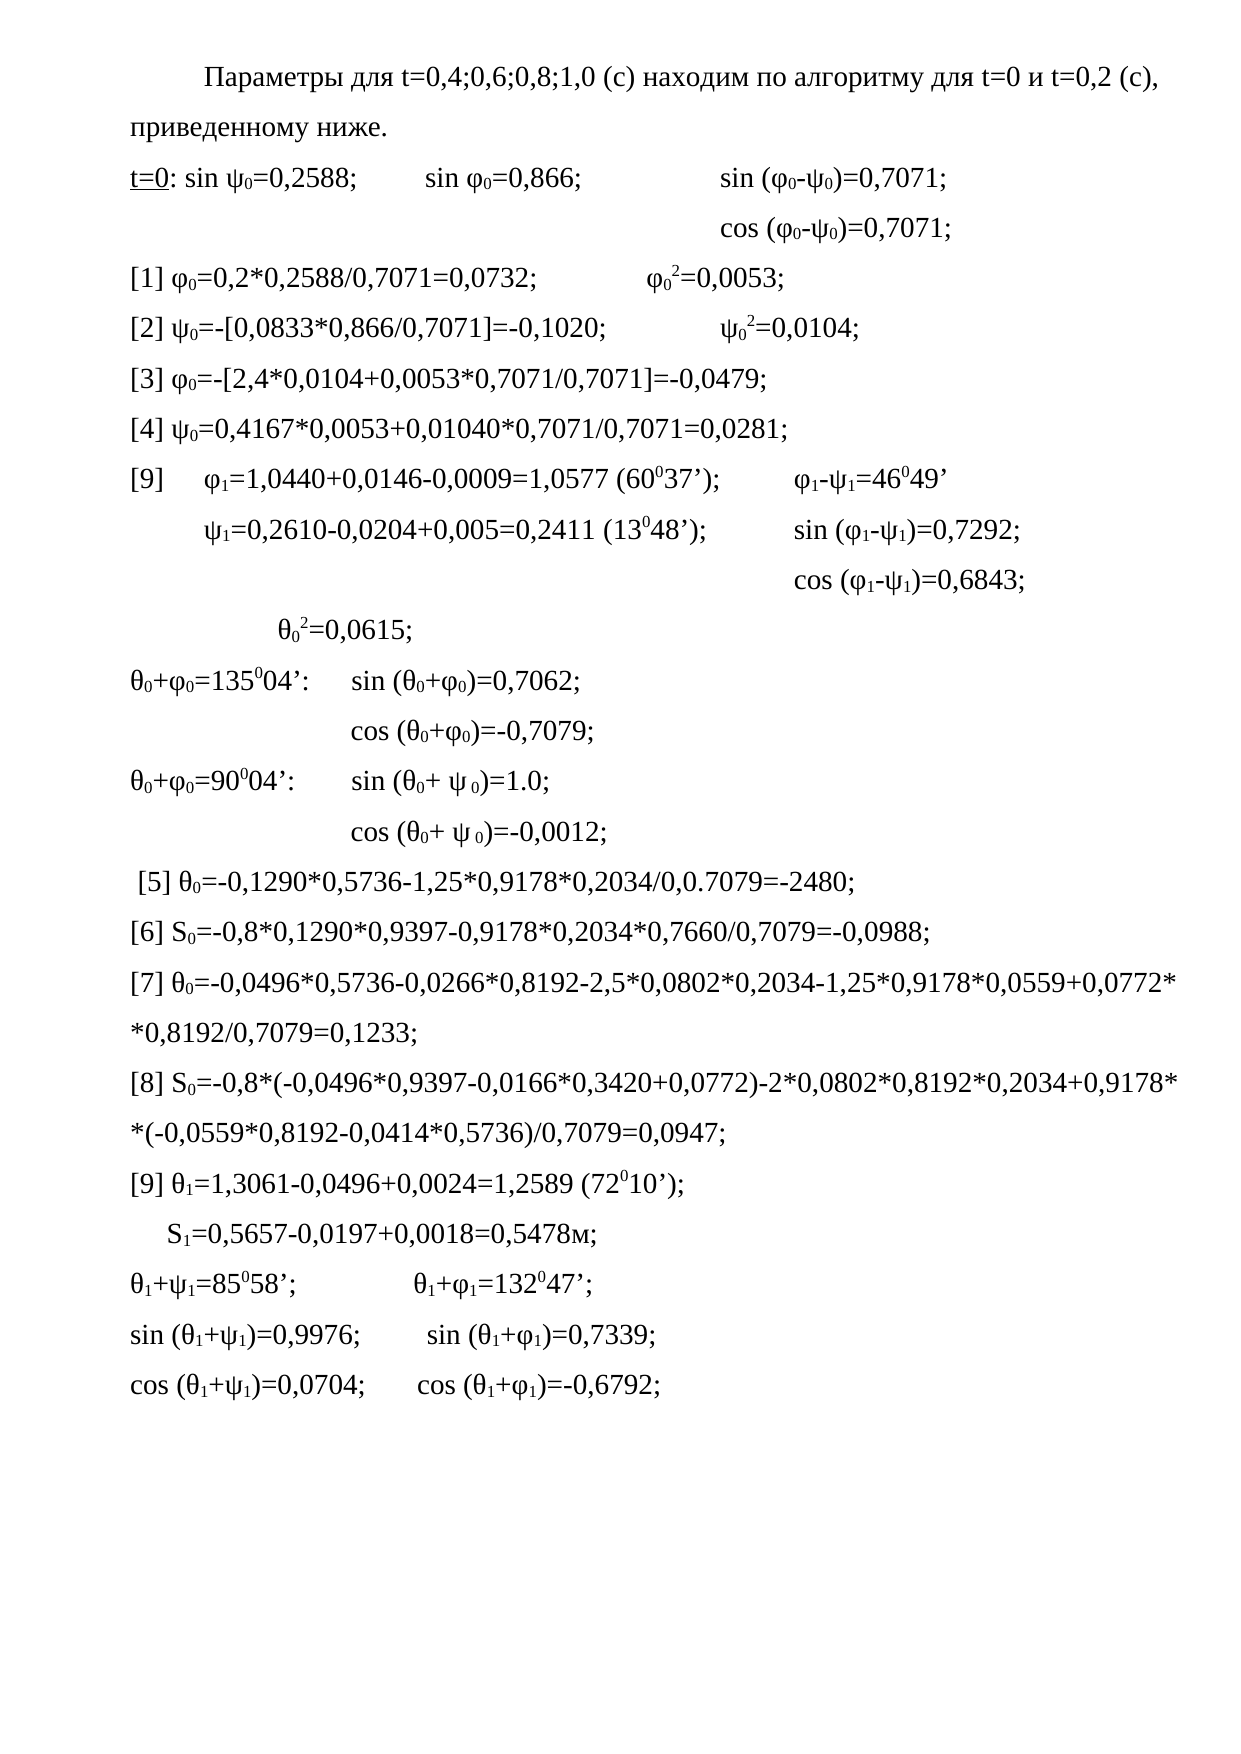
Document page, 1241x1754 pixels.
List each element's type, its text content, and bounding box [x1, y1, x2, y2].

text cos (φ0-ψ0)=0,7071; [130, 210, 1181, 243]
text [6] S0=-0,8*0,1290*0,9397-0,9178*0,2034*0,7660/0,7079=-0,0988; [130, 914, 1181, 948]
text θ0+φ0=90004’: sin (θ0+ ψ 0)=1.0; [130, 763, 1181, 797]
text cos (θ1+ψ1)=0,0704; cos (θ1+φ1)=-0,6792; [130, 1367, 1181, 1401]
text cos (θ0+ ψ 0)=-0,0012; [130, 814, 1181, 847]
text Параметры для t=0,4;0,6;0,8;1,0 (с) находим по алгоритму для t=0 и t=0,2 (c), приведенному ниже. [130, 59, 1181, 143]
text θ0+φ0=135004’: sin (θ0+φ0)=0,7062; [130, 663, 1181, 696]
text S1=0,5657-0,0197+0,0018=0,5478м; [130, 1216, 1181, 1250]
text cos (θ0+φ0)=-0,7079; [130, 713, 1181, 747]
text *(-0,0559*0,8192-0,0414*0,5736)/0,7079=0,0947; [130, 1116, 1181, 1149]
text [9] θ1=1,3061-0,0496+0,0024=1,2589 (72010’); [130, 1166, 1181, 1199]
text [5] θ0=-0,1290*0,5736-1,25*0,9178*0,2034/0,0.7079=-2480; [130, 864, 1181, 898]
text ψ1=0,2610-0,0204+0,005=0,2411 (13048’); sin (φ1-ψ1)=0,7292; [130, 512, 1181, 545]
text [8] S0=-0,8*(-0,0496*0,9397-0,0166*0,3420+0,0772)-2*0,0802*0,8192*0,2034+0,9178* [130, 1065, 1181, 1099]
text [4] ψ0=0,4167*0,0053+0,01040*0,7071/0,7071=0,0281; [130, 411, 1181, 445]
text θ02=0,0615; [130, 612, 1181, 646]
text [7] θ0=-0,0496*0,5736-0,0266*0,8192-2,5*0,0802*0,2034-1,25*0,9178*0,0559+0,0772* [130, 965, 1181, 998]
text [2] ψ0=-[0,0833*0,866/0,7071]=-0,1020; ψ02=0,0104; [130, 311, 1181, 344]
text sin (θ1+ψ1)=0,9976; sin (θ1+φ1)=0,7339; [130, 1317, 1181, 1350]
text cos (φ1-ψ1)=0,6843; [130, 562, 1181, 596]
text [9] φ1=1,0440+0,0146-0,0009=1,0577 (60037’); φ1-ψ1=46049’ [130, 462, 1181, 495]
text [3] φ0=-[2,4*0,0104+0,0053*0,7071/0,7071]=-0,0479; [130, 361, 1181, 394]
text t=0: sin ψ0=0,2588; sin φ0=0,866; sin (φ0-ψ0)=0,7071; [130, 160, 1181, 193]
text θ1+ψ1=85058’; θ1+φ1=132047’; [130, 1267, 1181, 1300]
text *0,8192/0,7079=0,1233; [130, 1015, 1181, 1048]
text [1] φ0=0,2*0,2588/0,7071=0,0732; φ02=0,0053; [130, 260, 1181, 294]
